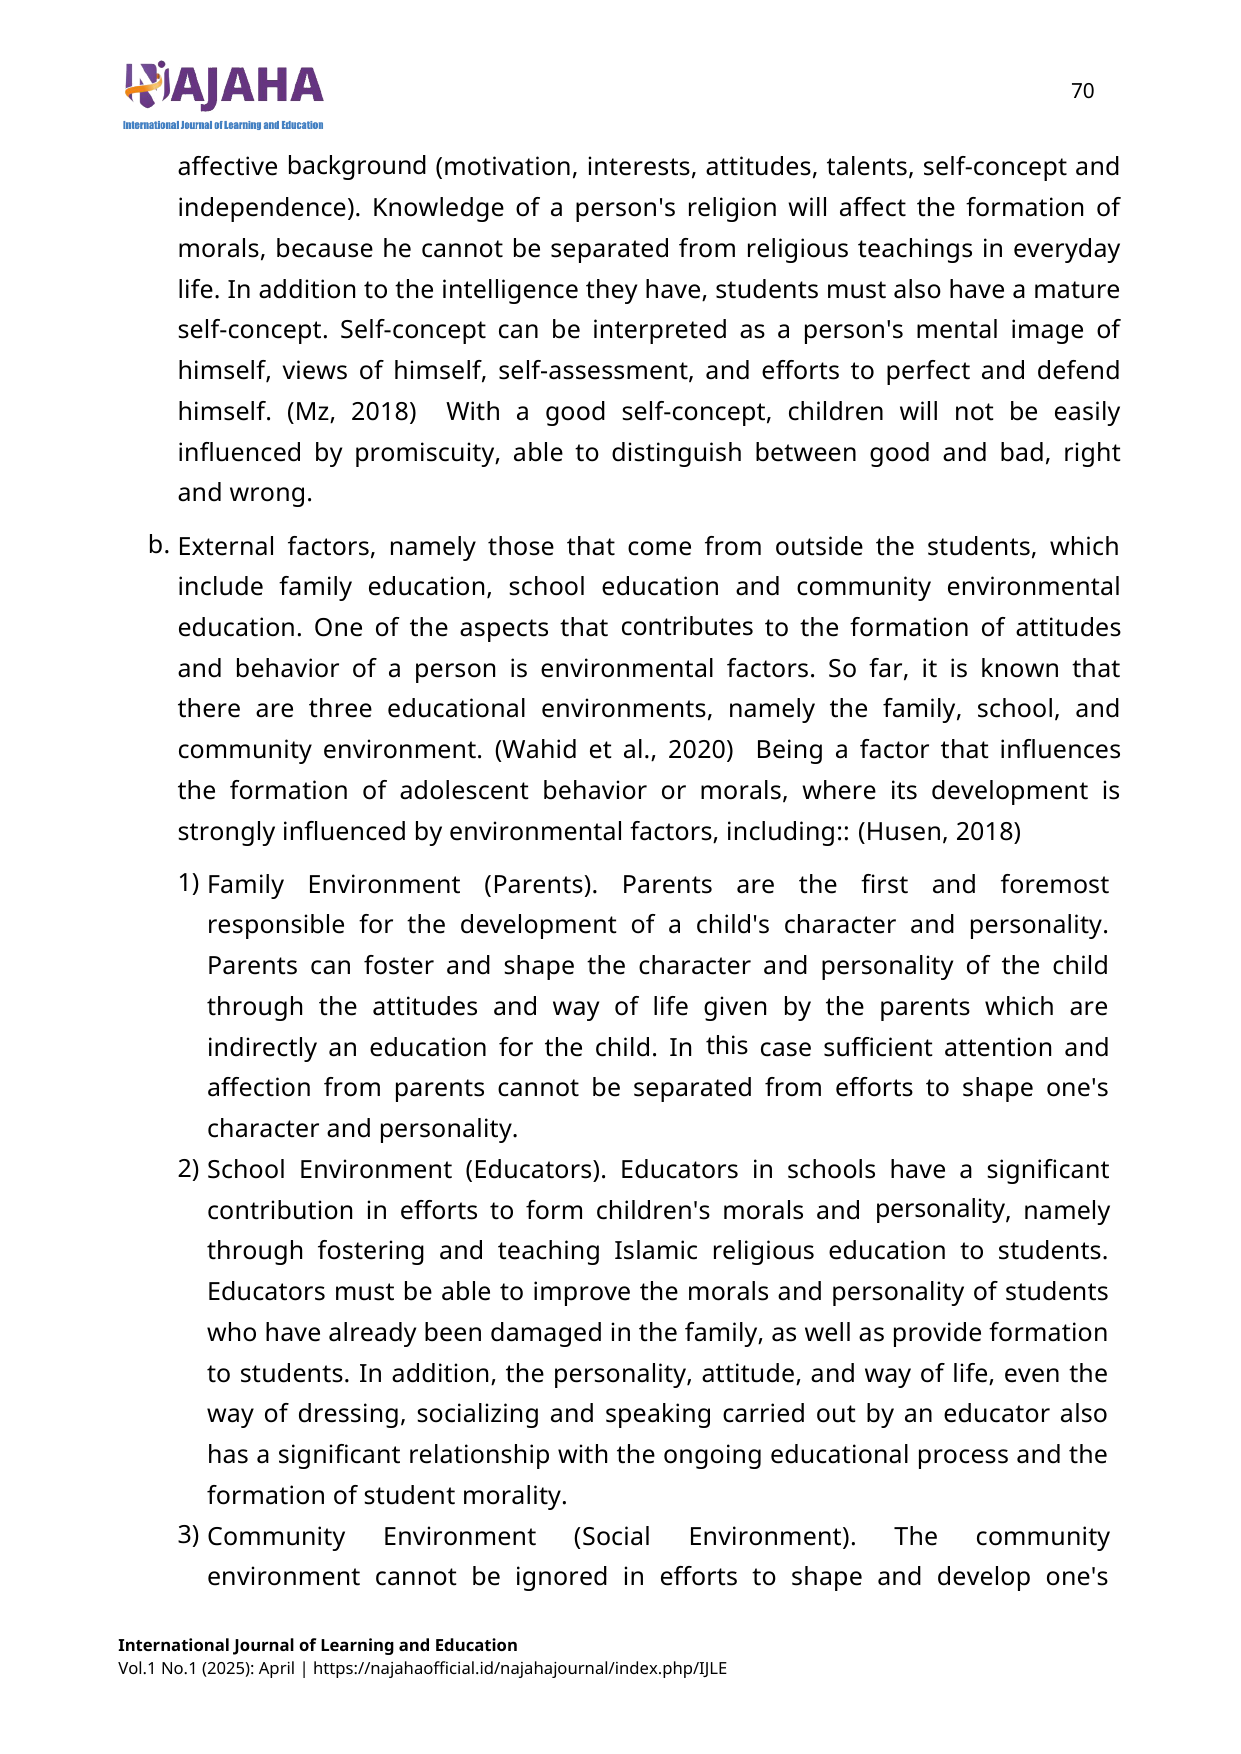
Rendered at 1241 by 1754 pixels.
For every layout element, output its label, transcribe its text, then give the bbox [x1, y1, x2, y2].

picture [117, 57, 329, 132]
list School Environment (Educators). Educators in schools have a significant contribution in efforts to form children's morals and personality, namely through fostering and teaching Islamic religious education to students. Educators must be able to improve the morals and personality of students who have already been damaged in the family, as well as provide formation to students. In addition, the personality, attitude, and way of life, even the way of dressing, socializing and speaking carried out by an educator also has a significant relationship with the ongoing educational process and the formation of student morality. [177, 1150, 1110, 1511]
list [177, 1517, 1111, 1593]
list Family Environment (Parents). Parents are the first and foremost responsible for the development of a child's character and personality. Parents can foster and shape the character and personality of the child through the attitudes and way of life given by the parents which are indirectly an education for the child. In this case sufficient attention and affection from parents cannot be separated from efforts to shape one's character and personality. [177, 865, 1110, 1145]
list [148, 148, 1122, 509]
list External factors, namely those that come from outside the students, which include family education, school education and community environmental education. One of the aspects that contributes to the formation of attitudes and behavior of a person is environmental factors. So far, it is known that there are three educational environments, namely the family, school, and community environment. (Wahid et al., 2020) Being a factor that influences the formation of adolescent behavior or morals, where its development is strongly influenced by environmental factors, including:: (Husen, 2018) [148, 527, 1122, 847]
